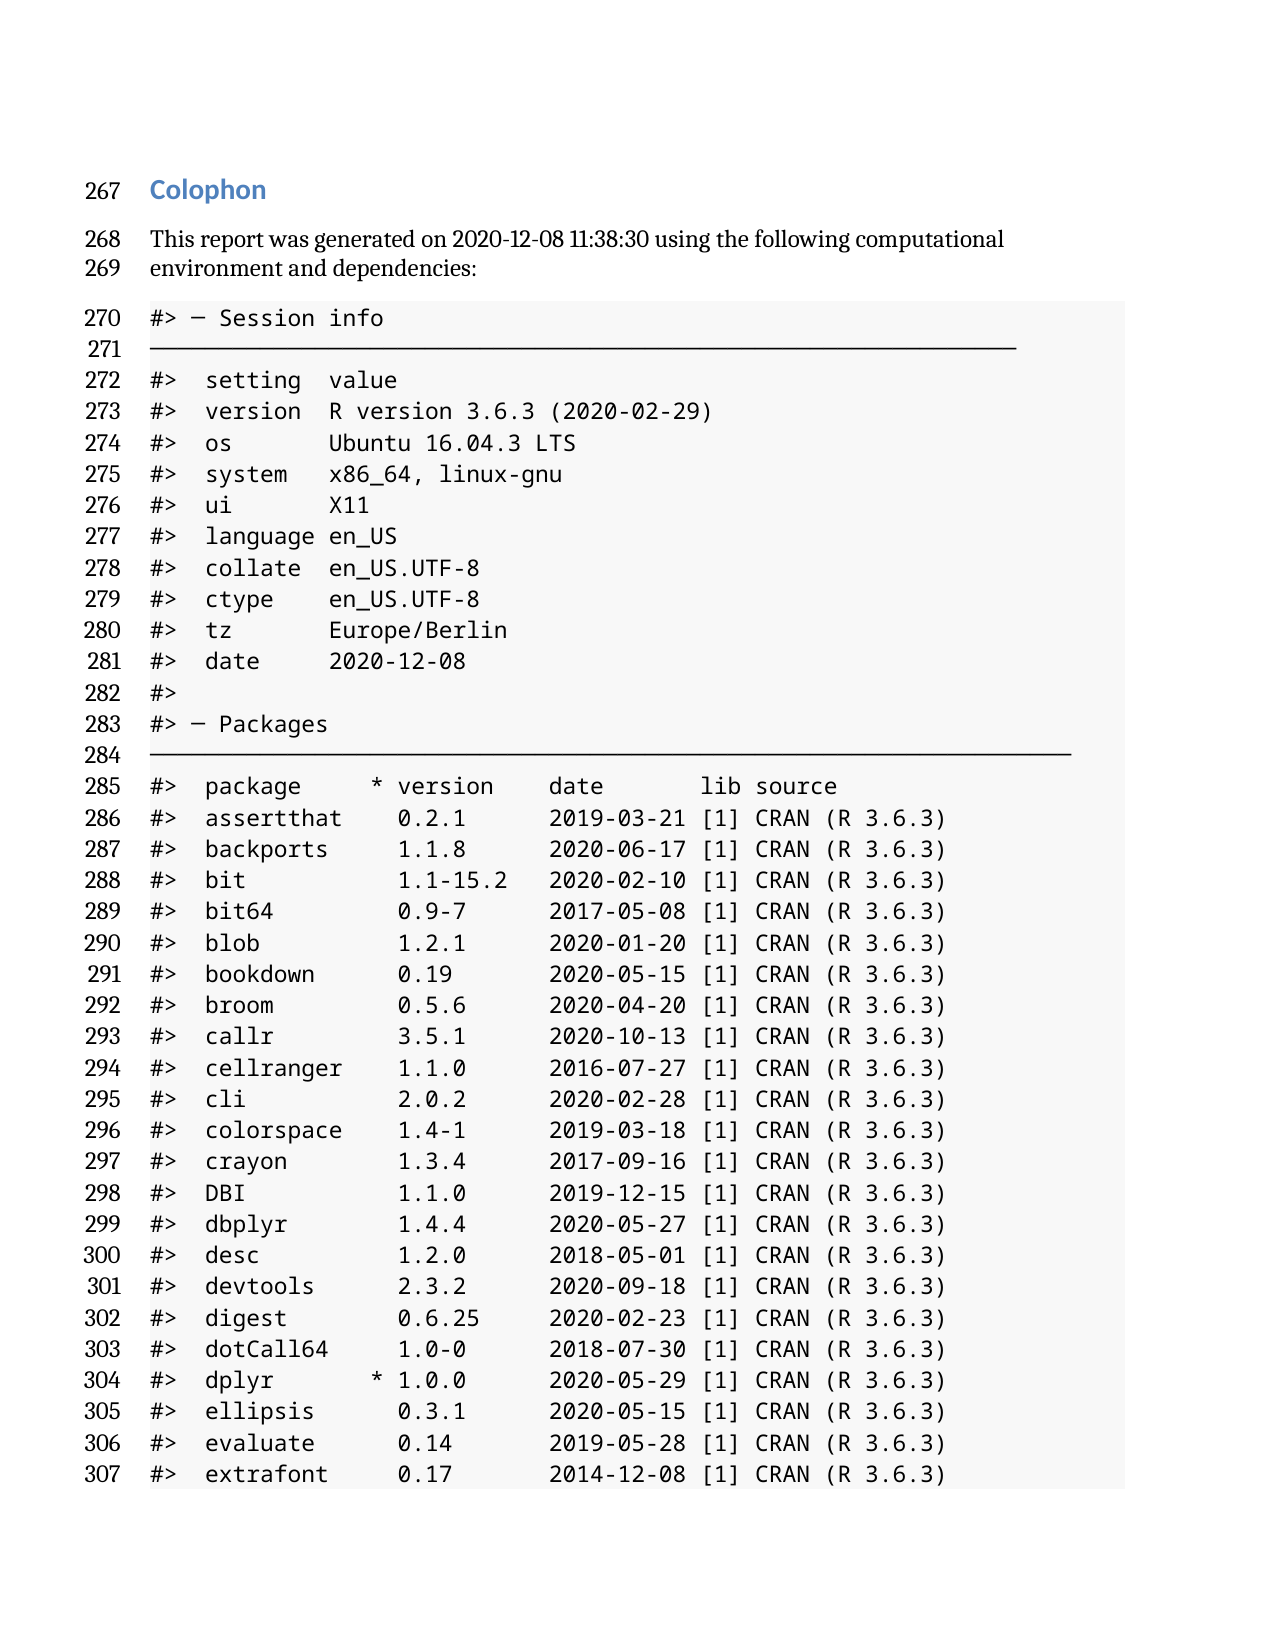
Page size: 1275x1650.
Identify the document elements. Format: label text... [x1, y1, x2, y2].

subtitle Colophon [150, 171, 1125, 206]
text This report was generated on 2020-12-08 11:38:30 using the following computational environment and dependencies: [150, 225, 1125, 283]
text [150, 301, 1125, 1489]
